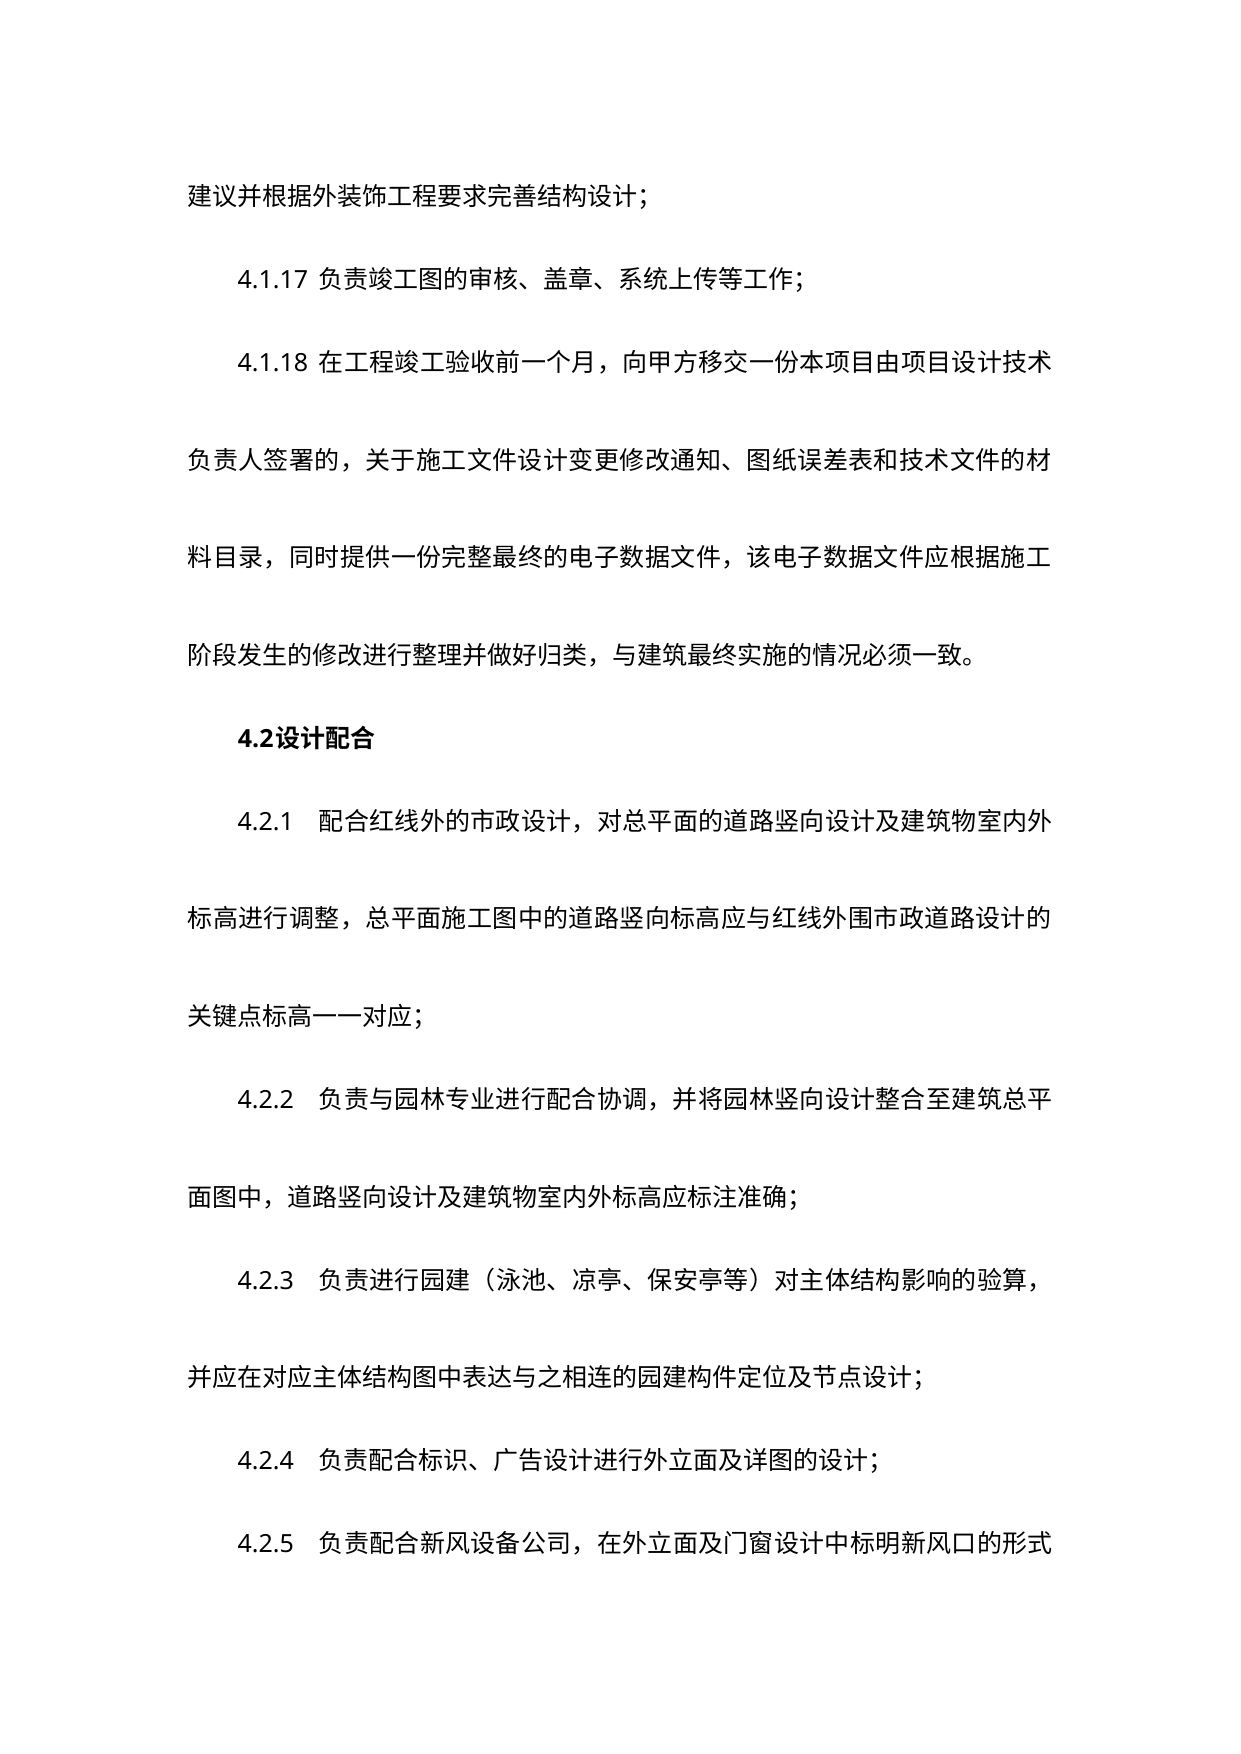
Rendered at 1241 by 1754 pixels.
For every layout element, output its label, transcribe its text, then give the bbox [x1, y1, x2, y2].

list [187, 162, 1053, 227]
list 负责竣工图的审核、盖章、系统上传等工作； [187, 245, 1053, 310]
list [187, 1509, 1053, 1574]
list 配合红线外的市政设计，对总平面的道路竖向设计及建筑物室内外标高进行调整，总平面施工图中的道路竖向标高应与红线外围市政道路设计的关键点标高一一对应； [187, 787, 1053, 1047]
list 设计配合 [187, 704, 1053, 769]
list 负责配合标识、广告设计进行外立面及详图的设计； [187, 1426, 1053, 1491]
list 负责与园林专业进行配合协调，并将园林竖向设计整合至建筑总平面图中，道路竖向设计及建筑物室内外标高应标注准确； [187, 1065, 1053, 1228]
list 负责进行园建（泳池、凉亭、保安亭等）对主体结构影响的验算，并应在对应主体结构图中表达与之相连的园建构件定位及节点设计； [187, 1246, 1053, 1408]
list 在工程竣工验收前一个月，向甲方移交一份本项目由项目设计技术负责人签署的，关于施工文件设计变更修改通知、图纸误差表和技术文件的材料目录，同时提供一份完整最终的电子数据文件，该电子数据文件应根据施工阶段发生的修改进行整理并做好归类，与建筑最终实施的情况必须一致。 [187, 328, 1053, 686]
